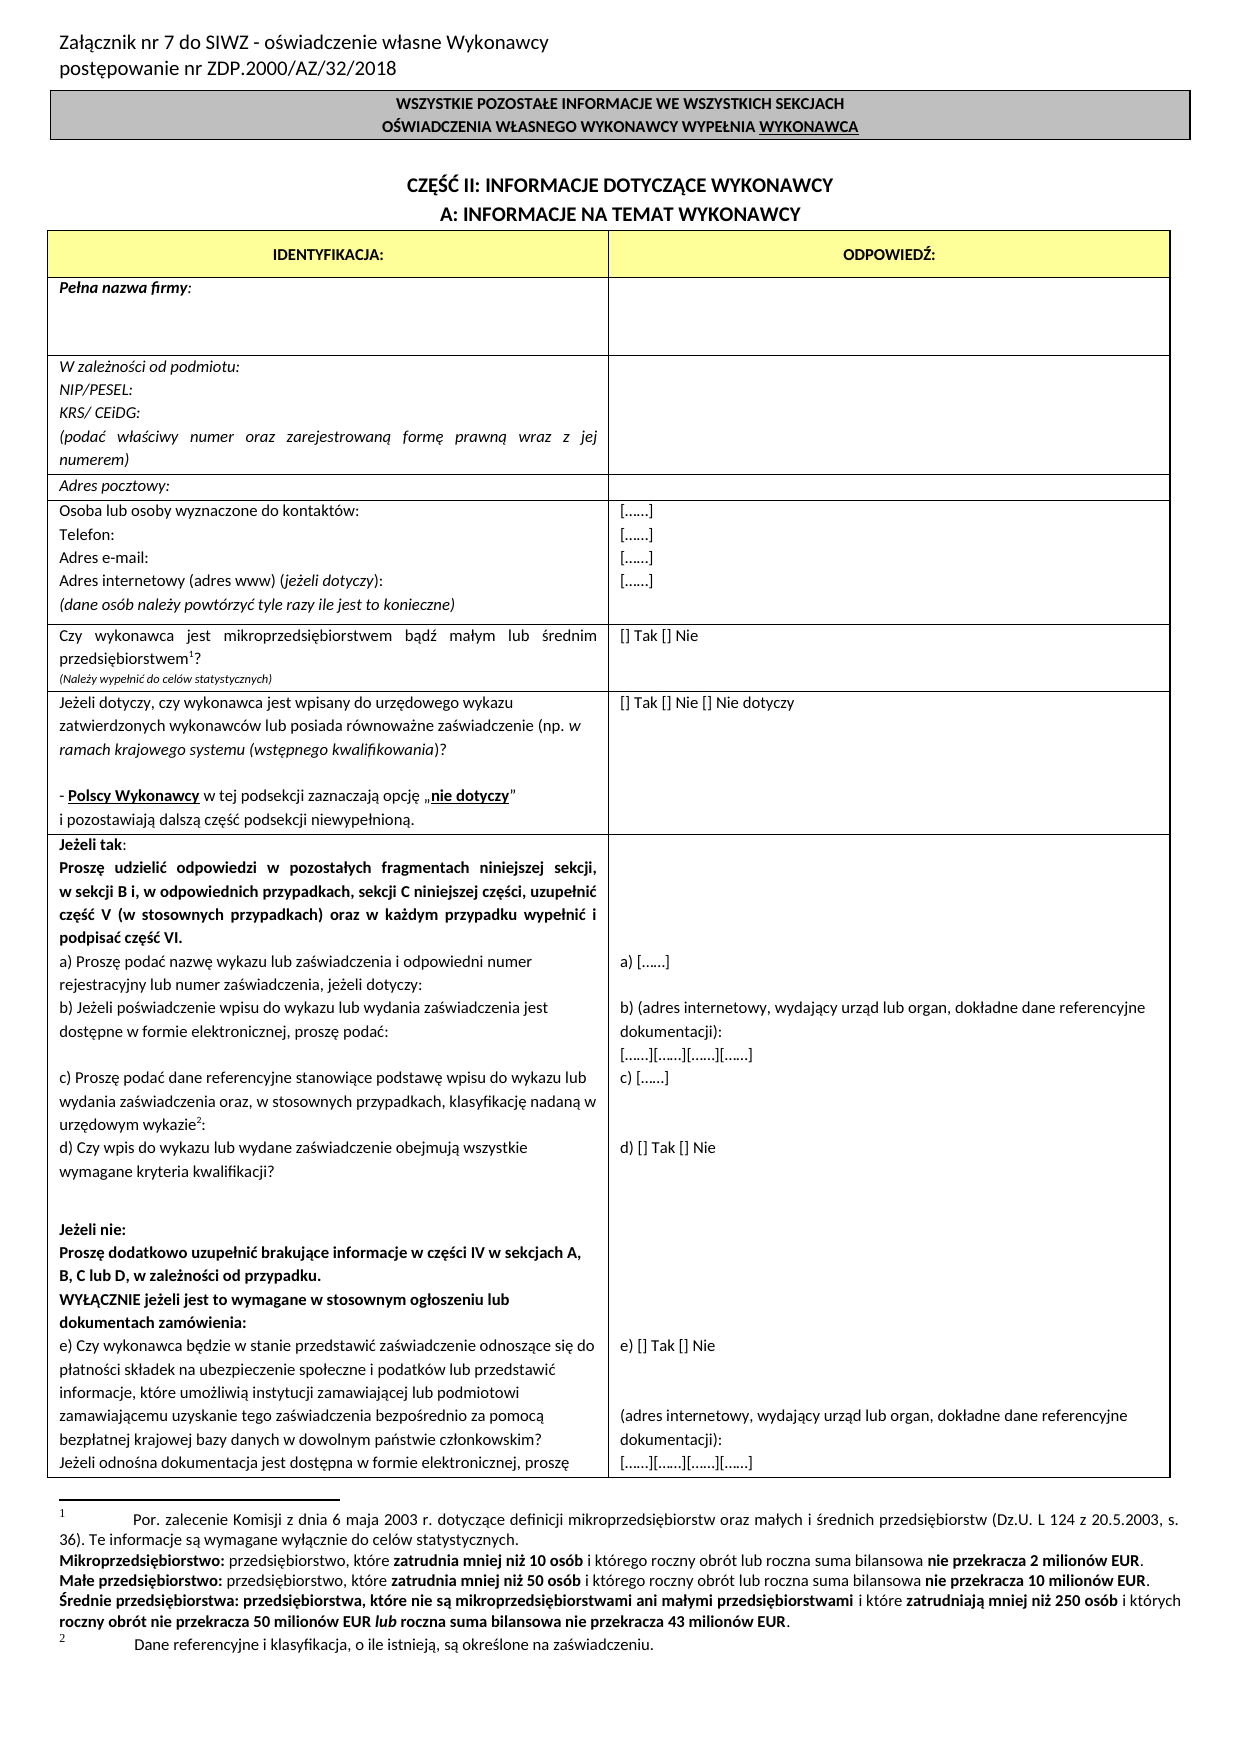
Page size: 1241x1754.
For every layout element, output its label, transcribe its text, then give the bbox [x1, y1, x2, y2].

table_cell W zależności od podmiotu: NIP/PESEL: KRS/ CEiDG: (podać właściwy numer oraz zarejestrowaną formę prawną wraz z jej numerem) [48, 356, 608, 474]
table_cell Adres pocztowy: [48, 475, 608, 499]
table_cell Osoba lub osoby wyznaczone do kontaktów: Telefon: Adres e-mail: Adres internetowy (adres www) (jeżeli dotyczy): (dane osób należy powtórzyć tyle razy ile jest to konieczne) [48, 501, 608, 624]
table_cell Czy wykonawca jest mikroprzedsiębiorstwem bądź małym lub średnim przedsiębiorstwem? (Należy wypełnić do celów statystycznych) [48, 625, 608, 691]
table_cell Pełna nazwa firmy: [48, 278, 608, 355]
table_cell [……] [……] [……] [……] [609, 501, 1169, 624]
table_cell [609, 356, 1169, 474]
text A: INFORMACJE NA TEMAT WYKONAWCY [59, 201, 1181, 227]
table_cell Jeżeli dotyczy, czy wykonawca jest wpisany do urzędowego wykazu zatwierdzonych wykonawców lub posiada równoważne zaświadczenie (np. w ramach krajowego systemu (wstępnego kwalifikowania)? - Polscy Wykonawcy w tej podsekcji zaznaczają opcję „nie dotyczy” i pozostawiają dalszą część podsekcji niewypełnioną. [48, 692, 608, 833]
table_cell [] Tak [] Nie [609, 625, 1169, 691]
table_cell [] Tak [] Nie [] Nie dotyczy [609, 692, 1169, 833]
table_cell [609, 475, 1169, 499]
text CZĘŚĆ II: INFORMACJE DOTYCZĄCE WYKONAWCY [59, 172, 1181, 197]
text WSZYSTKIE POZOSTAŁE INFORMACJE WE WSZYSTKICH SEKCJACH [51, 91, 1189, 113]
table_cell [609, 835, 1169, 1477]
table_header IDENTYFIKACJA: [48, 231, 608, 277]
text OŚWIADCZENIA WŁASNEGO WYKONAWCY WYPEŁNIA WYKONAWCA [51, 113, 1189, 139]
table_cell [609, 278, 1169, 355]
table_header ODPOWIEDŹ: [609, 231, 1169, 277]
